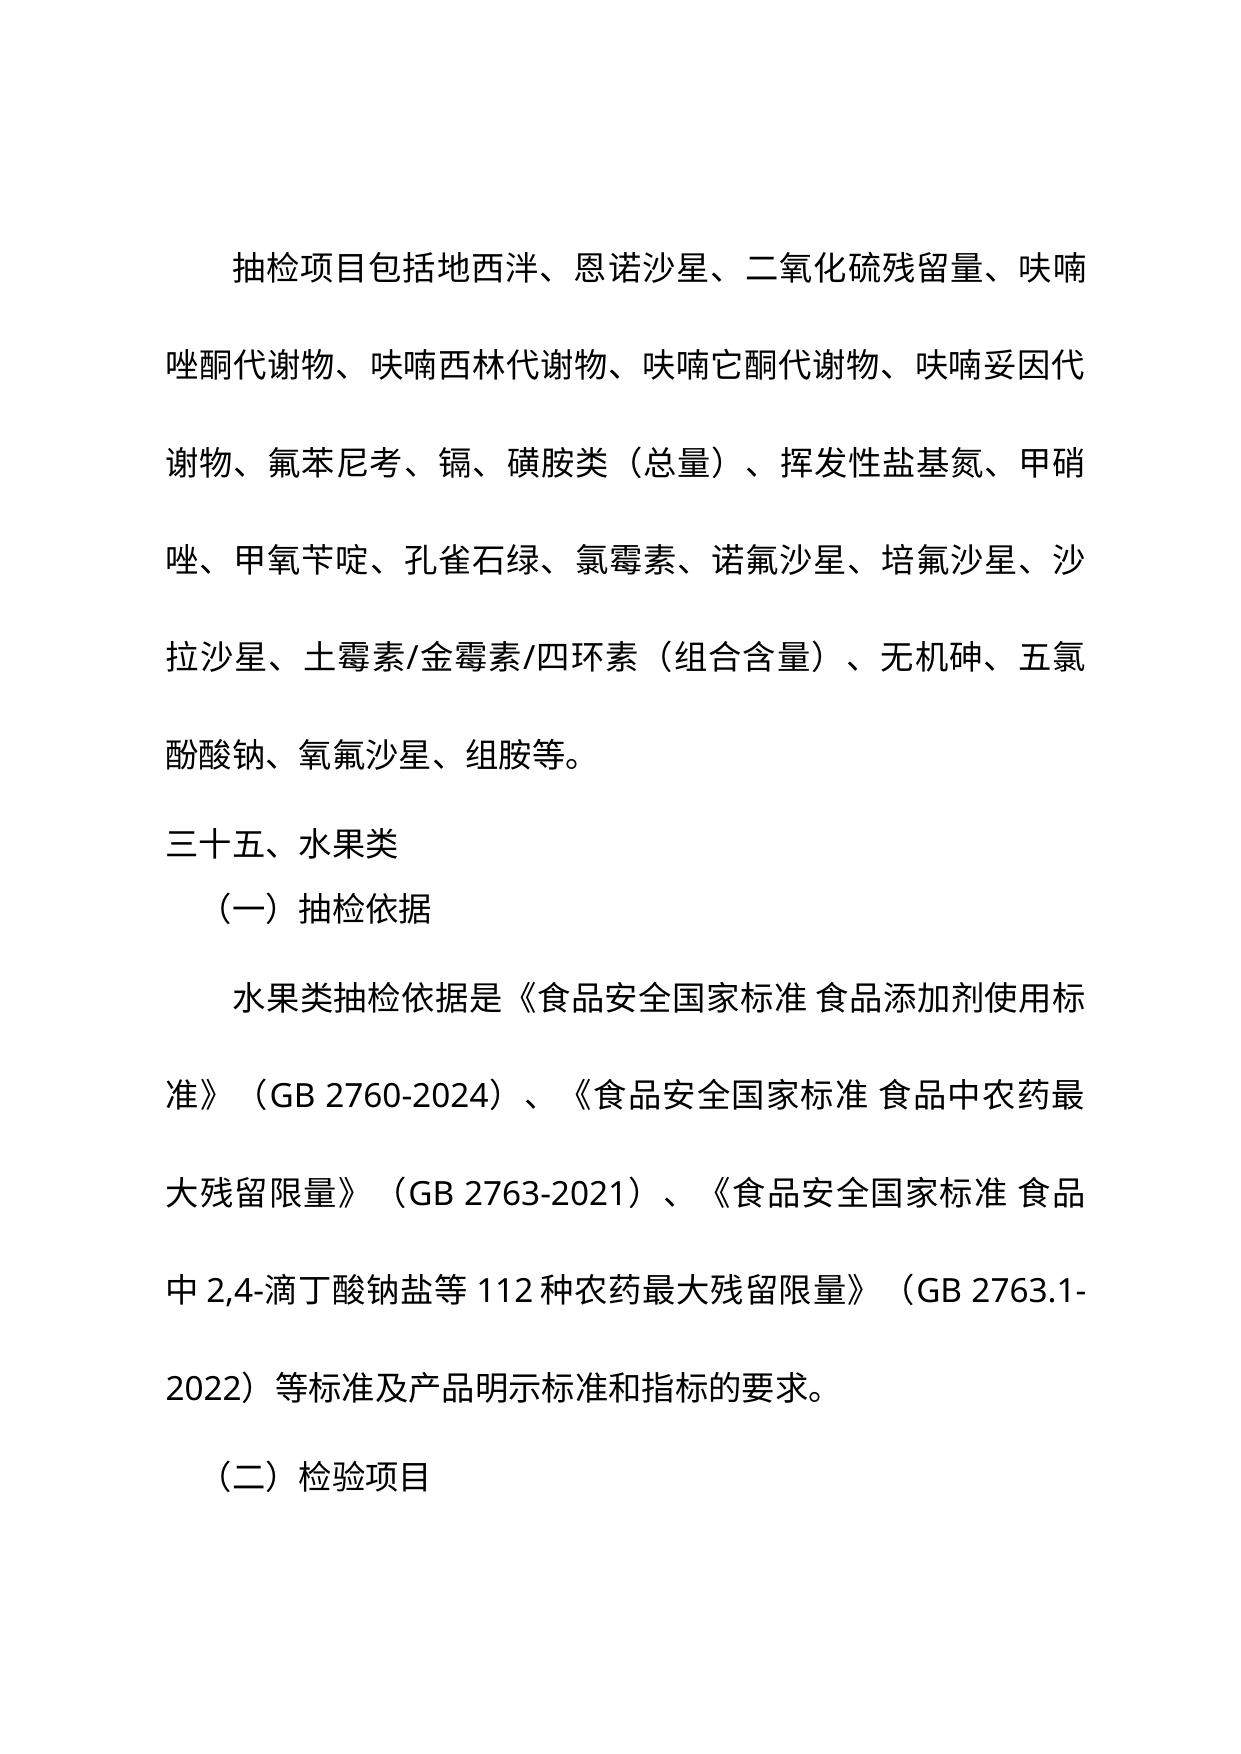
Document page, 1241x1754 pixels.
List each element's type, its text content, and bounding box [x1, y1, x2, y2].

text 抽检项目包括地西泮、恩诺沙星、二氧化硫残留量、呋喃唑酮代谢物、呋喃西林代谢物、呋喃它酮代谢物、呋喃妥因代谢物、氟苯尼考、镉、磺胺类（总量）、挥发性盐基氮、甲硝唑、甲氧苄啶、孔雀石绿、氯霉素、诺氟沙星、培氟沙星、沙拉沙星、土霉素/金霉素/四环素（组合含量）、无机砷、五氯酚酸钠、氧氟沙星、组胺等。 [165, 233, 1087, 785]
subtitle 三十五、水果类 [165, 809, 1087, 874]
list （二）检验项目 [165, 1443, 1087, 1508]
list （一）抽检依据 [165, 874, 1087, 939]
list 水果类抽检依据是《食品安全国家标准 食品添加剂使用标准》（GB 2760-2024）、《食品安全国家标准 食品中农药最大残留限量》（GB 2763-2021）、《食品安全国家标准 食品中2,4-滴丁酸钠盐等112种农药最大残留限量》（GB 2763.1-2022）等标准及产品明示标准和指标的要求。 [165, 963, 1087, 1418]
